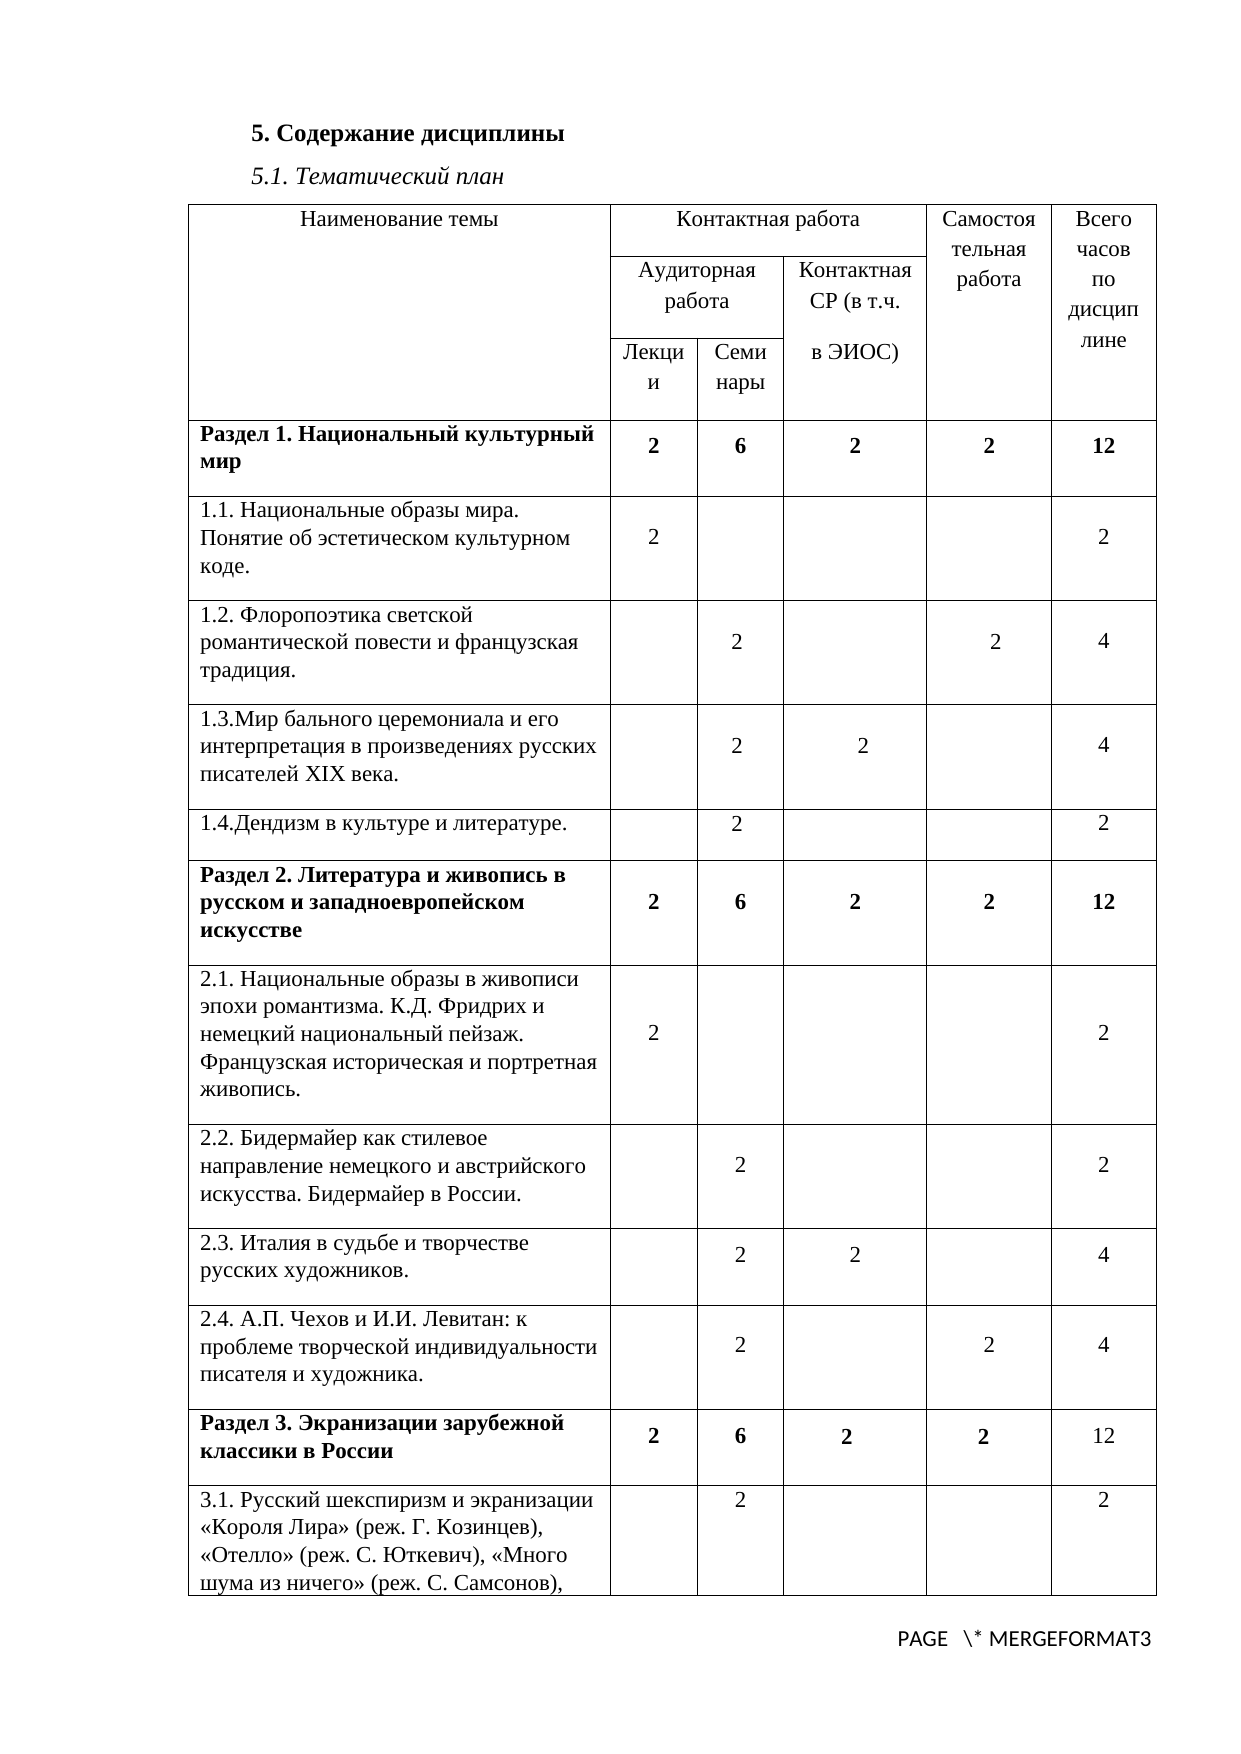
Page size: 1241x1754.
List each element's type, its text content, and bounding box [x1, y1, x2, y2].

table_cell 2 [698, 1125, 783, 1228]
table_cell 2 [784, 1410, 926, 1485]
table_cell [611, 1229, 697, 1304]
table_cell 2 [611, 861, 697, 964]
table_cell 2 [611, 1410, 697, 1485]
table_header Всего часов по дисциплине [1052, 205, 1156, 419]
table_cell 2.3. Италия в судьбе и творчестве русских художников. [189, 1229, 610, 1304]
table_cell 2 [784, 1229, 926, 1304]
table_cell [784, 810, 926, 860]
table_cell 2 [784, 421, 926, 496]
table_cell 4 [1052, 1306, 1156, 1409]
table_cell [611, 810, 697, 860]
table_cell 2 [1052, 1125, 1156, 1228]
table_cell Раздел 2. Литература и живопись в русском и западноевропейском искусстве [189, 861, 610, 964]
table_cell 2 [698, 1486, 783, 1595]
table_cell 6 [698, 1410, 783, 1485]
table_cell 1.2. Флоропоэтика светской романтической повести и французская традиция. [189, 601, 610, 704]
table_cell [927, 966, 1051, 1124]
table_cell [611, 1125, 697, 1228]
table_cell 2 [698, 601, 783, 704]
table_cell [698, 497, 783, 600]
table_cell 2 [1052, 810, 1156, 860]
table_cell 2 [1052, 966, 1156, 1124]
table_cell 2 [698, 810, 783, 860]
table_cell 2 [784, 861, 926, 964]
table_cell [784, 966, 926, 1124]
table_cell 2 [611, 966, 697, 1124]
table_cell Лекции [611, 339, 697, 419]
table_cell 1.3.Мир бального церемониала и его интерпретация в произведениях русских писателей XIX века. [189, 705, 610, 808]
table_cell [784, 497, 926, 600]
table_cell [611, 601, 697, 704]
table_cell 2 [698, 1229, 783, 1304]
table_cell 2 [611, 497, 697, 600]
text 5.1. Тематический план [177, 161, 1152, 190]
text 5. Содержание дисциплины [177, 118, 1152, 147]
table_cell Семинары [698, 339, 783, 419]
table_cell Раздел 1. Национальный культурный мир [189, 421, 610, 496]
table_header Наименование темы [189, 205, 610, 419]
table_cell 2 [1052, 1486, 1156, 1595]
table_cell 4 [1052, 705, 1156, 808]
table_cell [698, 966, 783, 1124]
table_cell 2 [927, 601, 1051, 704]
table_cell 4 [1052, 1229, 1156, 1304]
table_header Самостоятельная работа [927, 205, 1051, 419]
table_cell 2.1. Национальные образы в живописи эпохи романтизма. К.Д. Фридрих и немецкий национальный пейзаж. Французская историческая и портретная живопись. [189, 966, 610, 1124]
table_cell [784, 1486, 926, 1595]
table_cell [189, 1486, 610, 1595]
table_cell 6 [698, 421, 783, 496]
table_cell [927, 1486, 1051, 1595]
table_cell 12 [1052, 1410, 1156, 1485]
table_cell 2 [784, 705, 926, 808]
table_cell [927, 497, 1051, 600]
table_cell 12 [1052, 421, 1156, 496]
table_cell 1.4.Дендизм в культуре и литературе. [189, 810, 610, 860]
table_cell 2.2. Бидермайер как стилевое направление немецкого и австрийского искусства. Бидермайер в России. [189, 1125, 610, 1228]
table_header Контактная работа [611, 205, 926, 256]
table_cell [784, 1125, 926, 1228]
table_cell 2 [927, 861, 1051, 964]
table_cell [784, 1306, 926, 1409]
table_cell [927, 810, 1051, 860]
table_cell Контактная СР (в т.ч. в ЭИОС) [784, 257, 926, 419]
table_cell 1.1. Национальные образы мира. Понятие об эстетическом культурном коде. [189, 497, 610, 600]
table_cell 6 [698, 861, 783, 964]
table_cell 2 [1052, 497, 1156, 600]
table_cell 2 [698, 705, 783, 808]
table_cell 2 [927, 1410, 1051, 1485]
table_cell 4 [1052, 601, 1156, 704]
table_cell Раздел 3. Экранизации зарубежной классики в России [189, 1410, 610, 1485]
table_cell 2 [611, 421, 697, 496]
table_cell 2 [698, 1306, 783, 1409]
table_cell 12 [1052, 861, 1156, 964]
table_cell [927, 705, 1051, 808]
table_cell [927, 1125, 1051, 1228]
table_cell [611, 1306, 697, 1409]
table_cell 2 [927, 1306, 1051, 1409]
table_cell Аудиторная работа [611, 257, 783, 338]
table_cell [784, 601, 926, 704]
table_cell 2 [927, 421, 1051, 496]
table_cell [611, 1486, 697, 1595]
table_cell 2.4. А.П. Чехов и И.И. Левитан: к проблеме творческой индивидуальности писателя и художника. [189, 1306, 610, 1409]
table_cell [927, 1229, 1051, 1304]
table_cell [611, 705, 697, 808]
